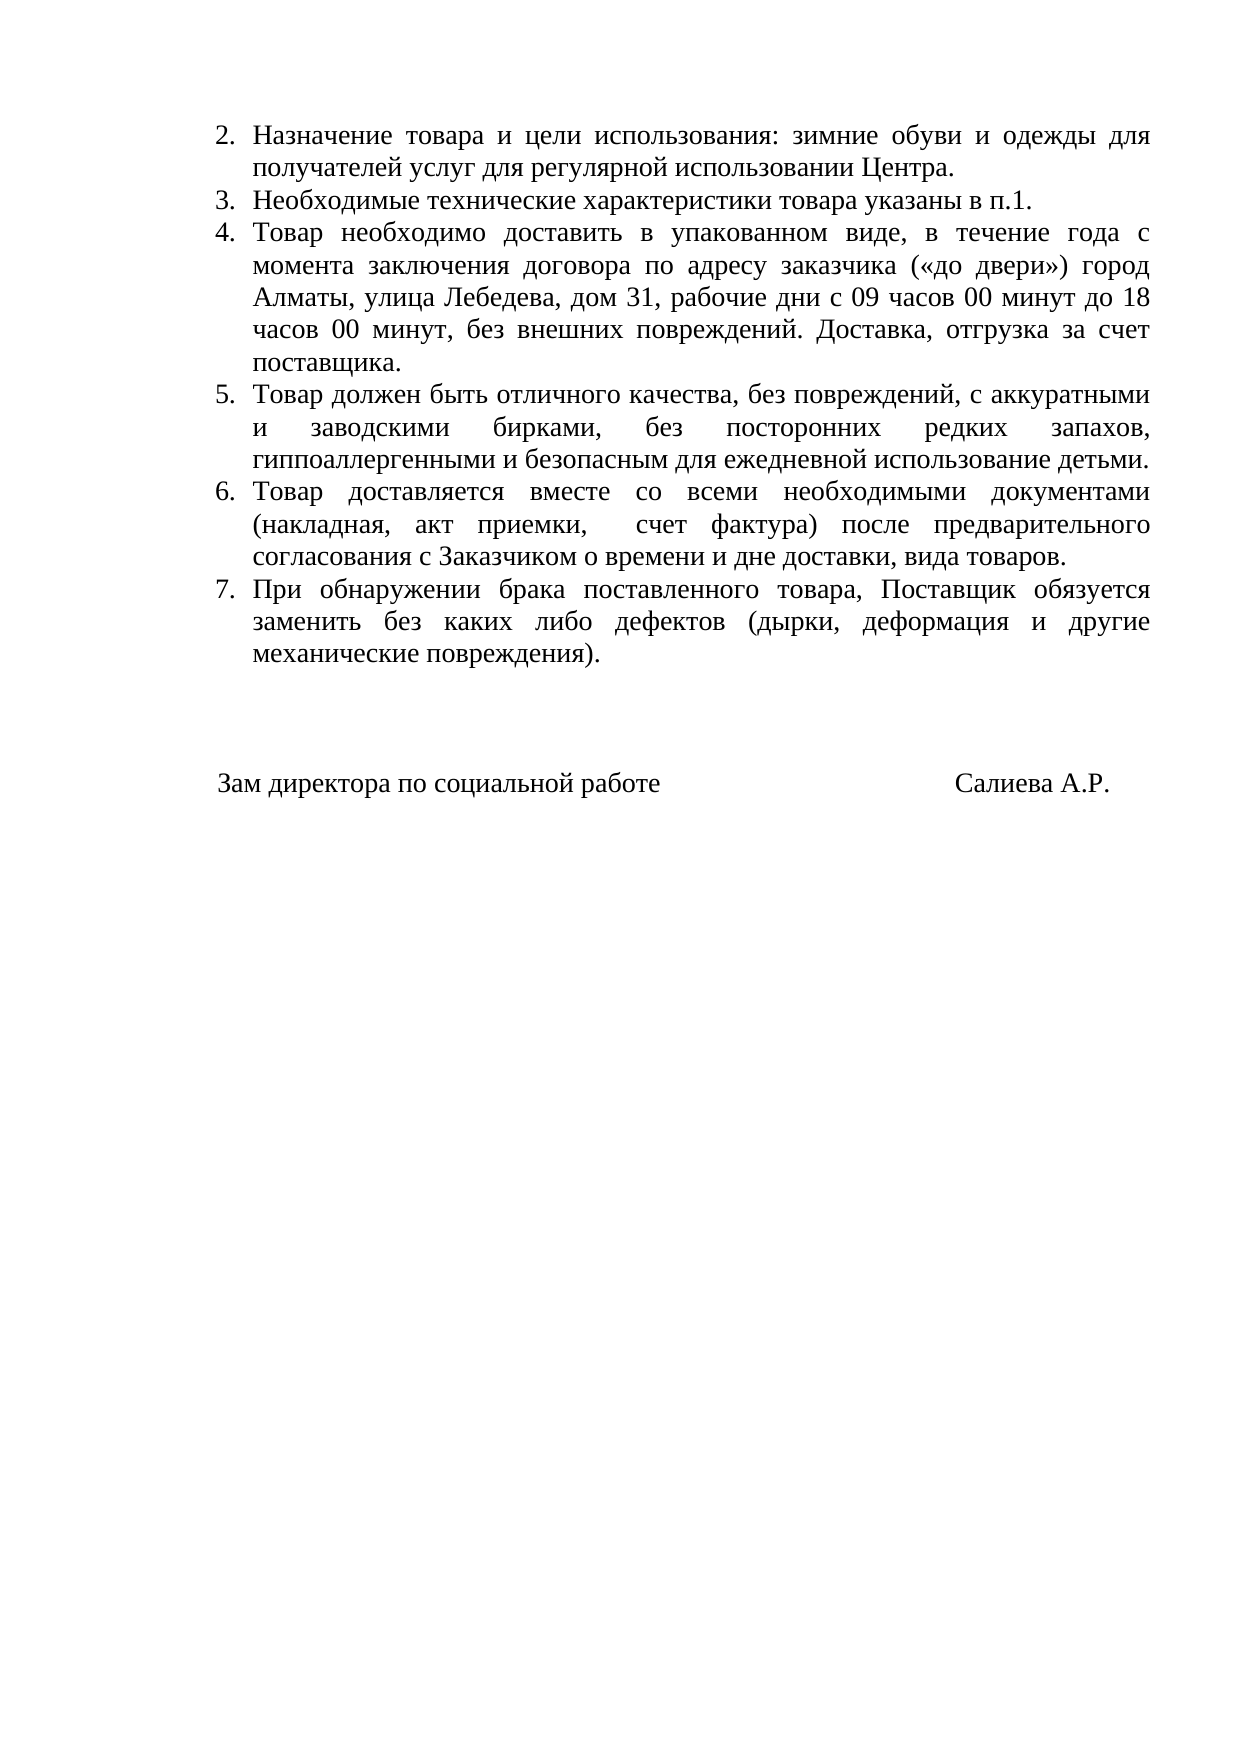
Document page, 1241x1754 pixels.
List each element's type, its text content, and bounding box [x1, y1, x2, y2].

list При обнаружении брака поставленного товара, Поставщик обязуется заменить без каких либо дефектов (дырки, деформация и другие механические повреждения). [215, 572, 1152, 669]
list Товар должен быть отличного качества, без повреждений, с аккуратными и заводскими бирками, без посторонних редких запахов, гиппоаллергенными и безопасным для ежедневной использование детьми. [215, 377, 1152, 474]
list Товар доставляется вместе со всеми необходимыми документами (накладная, акт приемки, счет фактура) после предварительного согласования с Заказчиком о времени и дне доставки, вида товаров. [215, 474, 1152, 572]
text Зам директора по социальной работе Салиева А.Р. [177, 766, 1152, 798]
list Назначение товара и цели использования: зимние обуви и одежды для получателей услуг для регулярной использовании Центра. [215, 118, 1152, 183]
list Товар необходимо доставить в упакованном виде, в течение года с момента заключения договора по адресу заказчика («до двери») город Алматы, улица Лебедева, дом 31, рабочие дни с 09 часов 00 минут до 18 часов 00 минут, без внешних повреждений. Доставка, отгрузка за счет поставщика. [215, 215, 1152, 377]
list Необходимые технические характеристики товара указаны в п.1. [215, 183, 1152, 215]
